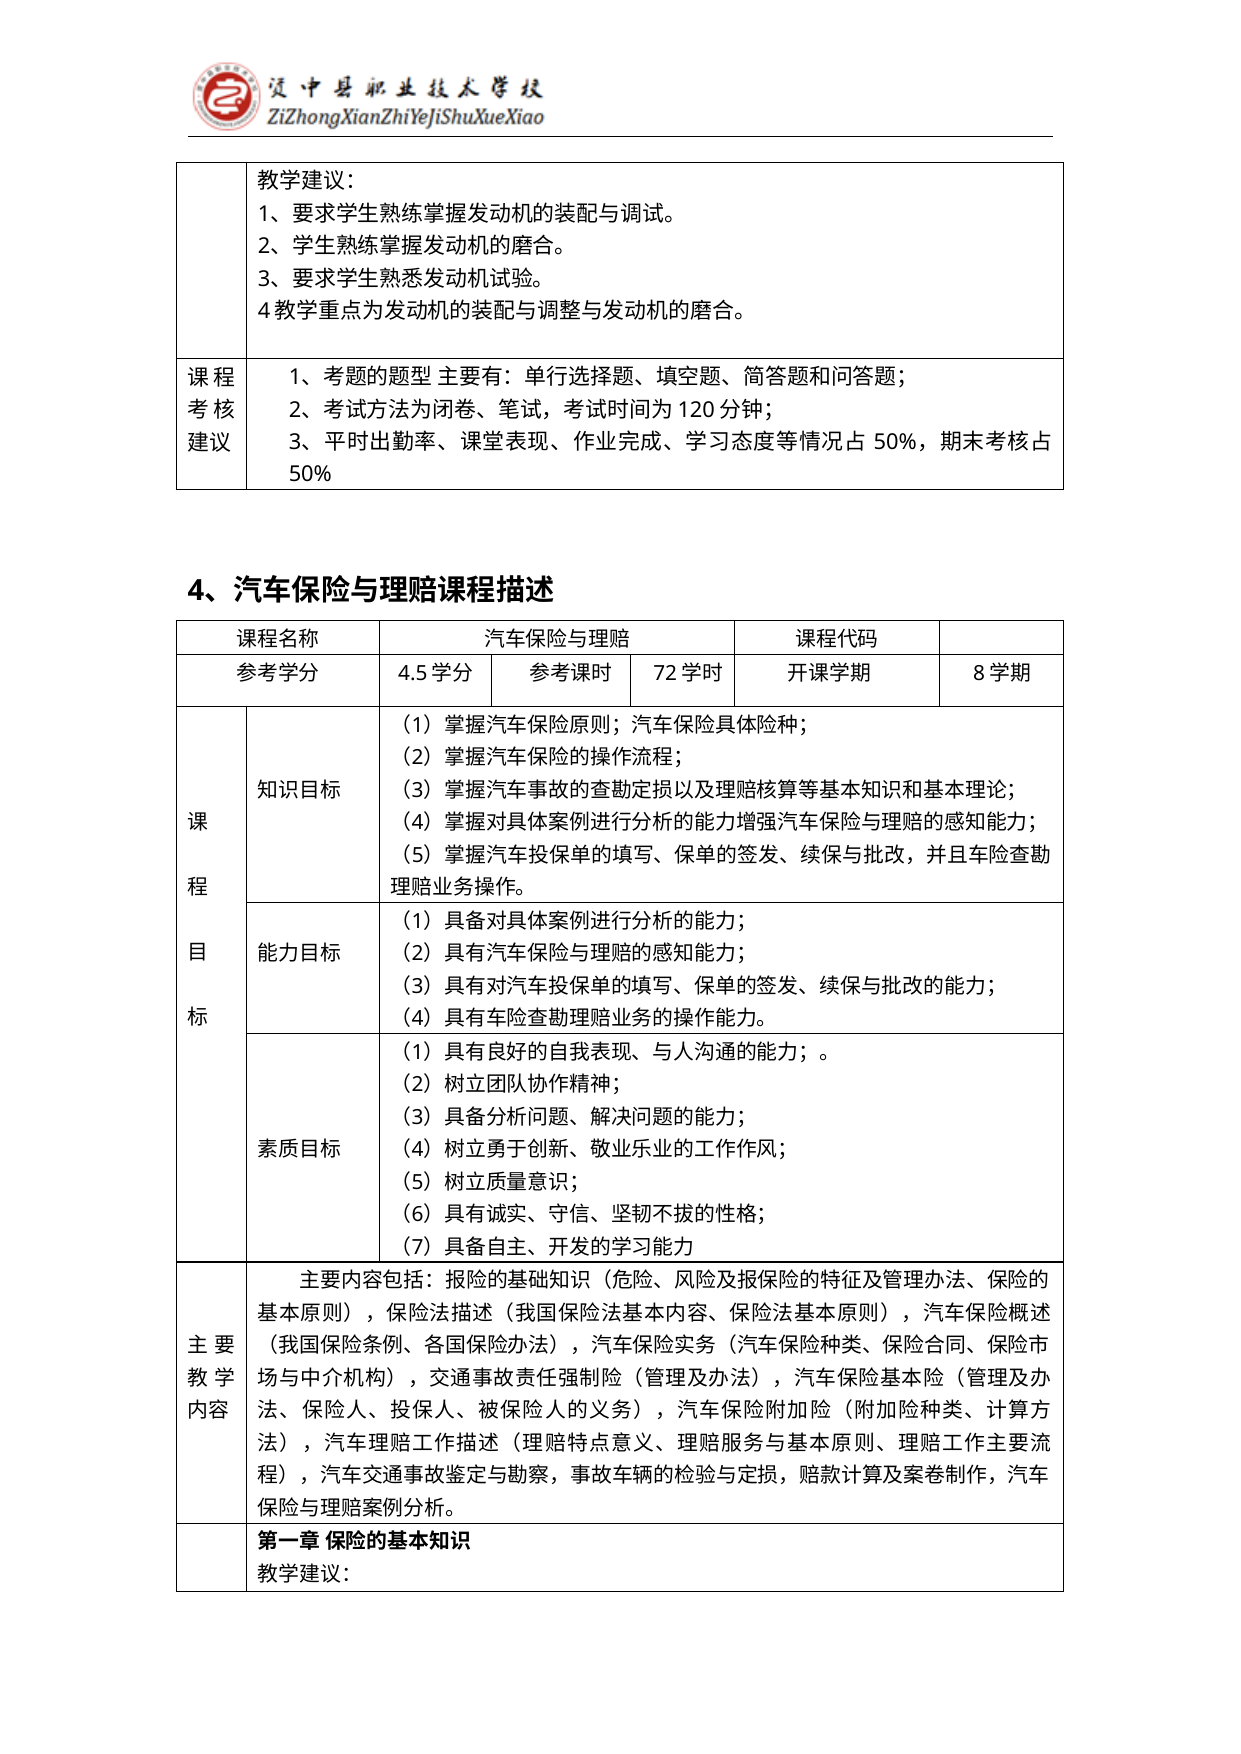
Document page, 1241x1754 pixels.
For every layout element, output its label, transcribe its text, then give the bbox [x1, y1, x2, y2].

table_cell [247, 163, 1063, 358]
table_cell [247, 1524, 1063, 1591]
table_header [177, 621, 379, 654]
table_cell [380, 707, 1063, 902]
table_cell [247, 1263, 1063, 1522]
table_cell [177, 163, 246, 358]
text 4、汽车保险与理赔课程描述 [187, 555, 1053, 620]
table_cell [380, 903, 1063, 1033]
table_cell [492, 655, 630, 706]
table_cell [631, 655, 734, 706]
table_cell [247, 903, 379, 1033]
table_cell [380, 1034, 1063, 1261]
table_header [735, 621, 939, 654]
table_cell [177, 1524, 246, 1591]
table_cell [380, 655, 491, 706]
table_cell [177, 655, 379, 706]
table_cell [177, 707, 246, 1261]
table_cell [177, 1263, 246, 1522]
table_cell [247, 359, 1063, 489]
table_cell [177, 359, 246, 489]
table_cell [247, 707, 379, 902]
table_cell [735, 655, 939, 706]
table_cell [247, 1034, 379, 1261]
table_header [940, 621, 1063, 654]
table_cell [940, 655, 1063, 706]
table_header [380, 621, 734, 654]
picture [187, 59, 550, 134]
